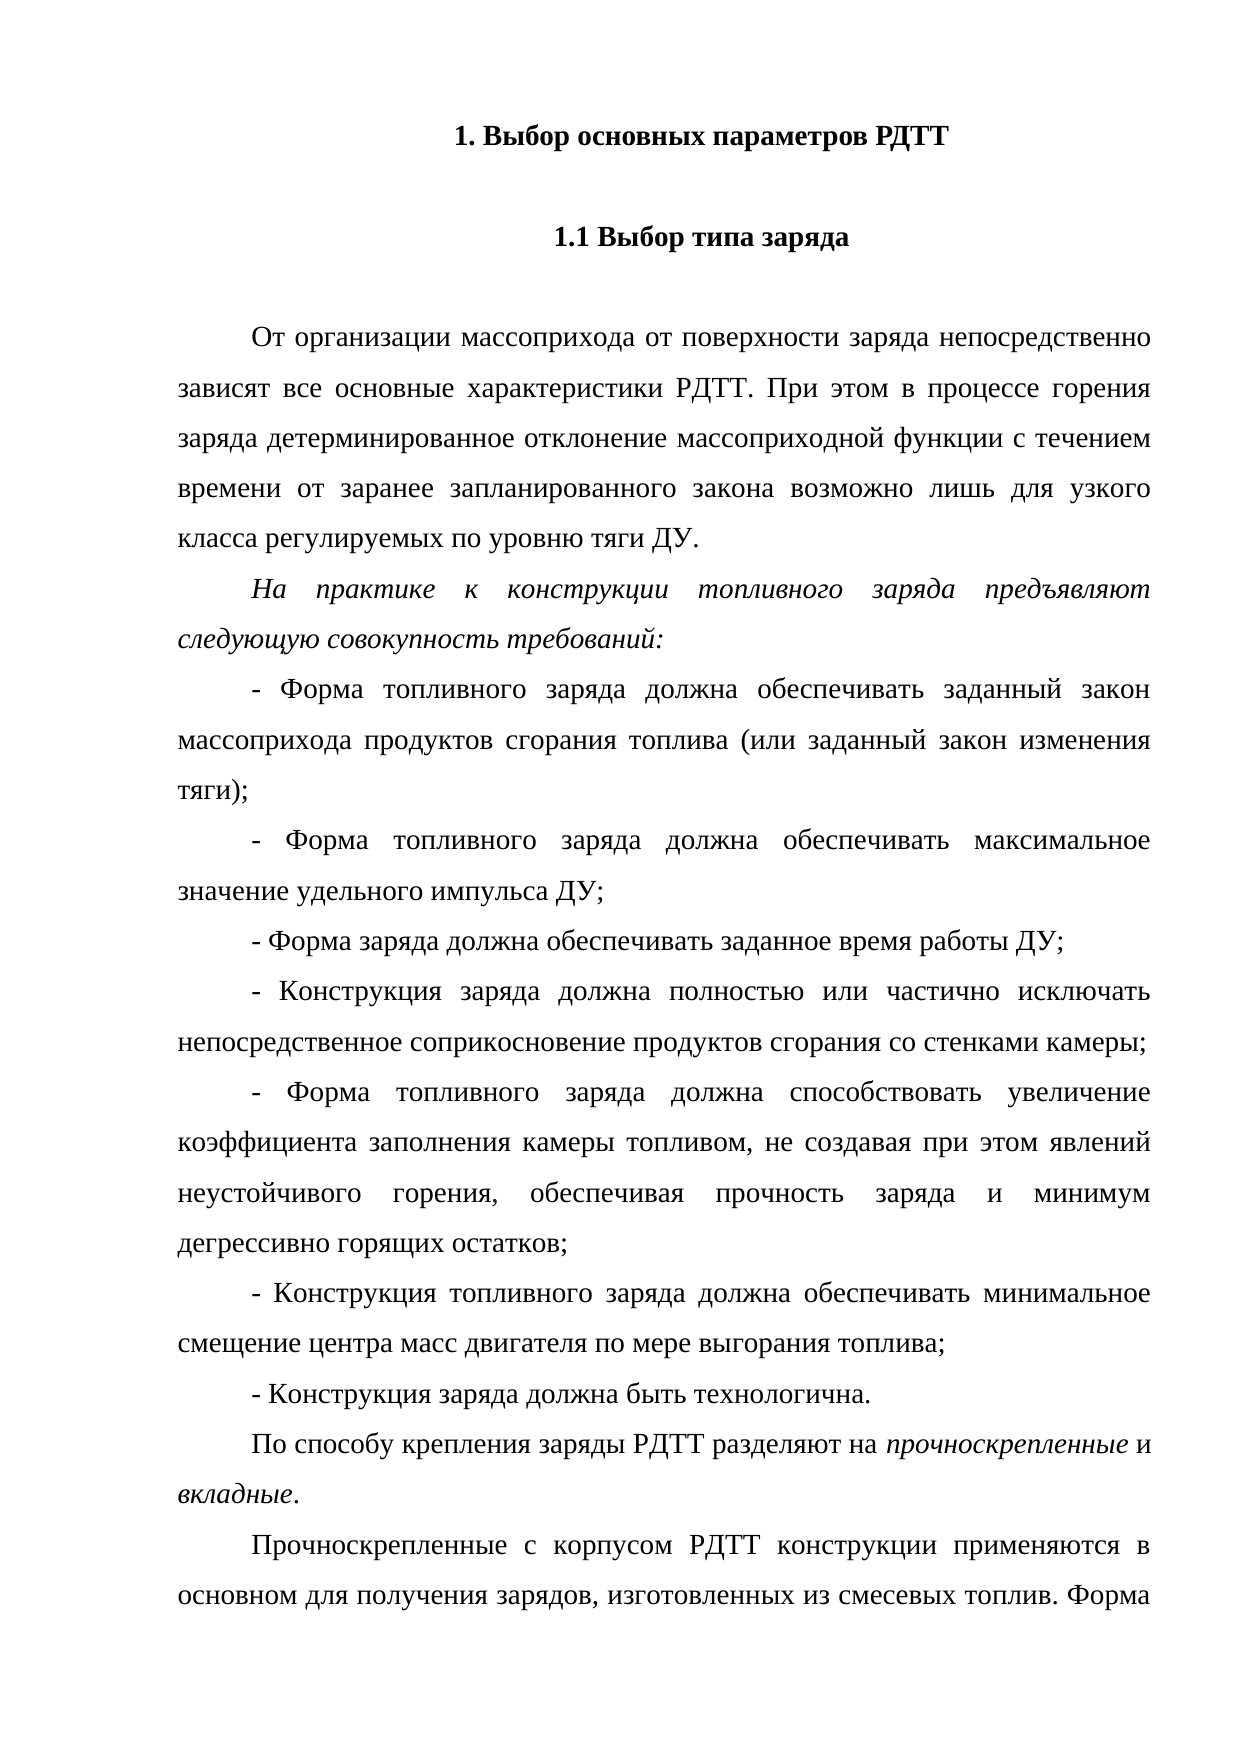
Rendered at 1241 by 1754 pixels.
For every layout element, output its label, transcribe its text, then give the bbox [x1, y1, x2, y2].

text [177, 1527, 1152, 1611]
text - Конструкция заряда должна полностью или частично исключать непосредственное соприкосновение продуктов сгорания со стенками камеры; [177, 973, 1152, 1057]
text - Форма топливного заряда должна обеспечивать максимальное значение удельного импульса ДУ; [177, 822, 1152, 906]
text По способу крепления заряды РДТТ разделяют на прочноскрепленные и вкладные. [177, 1426, 1152, 1510]
text - Форма топливного заряда должна обеспечивать заданный закон массоприхода продуктов сгорания топлива (или заданный закон изменения тяги); [177, 672, 1152, 806]
text На практике к конструкции топливного заряда предъявляют следующую совокупность требований: [177, 571, 1152, 655]
text От организации массоприхода от поверхности заряда непосредственно зависят все основные характеристики РДТТ. При этом в процессе горения заряда детерминированное отклонение массоприходной функции с течением времени от заранее запланированного закона возможно лишь для узкого класса регулируемых по уровню тяги ДУ. [177, 319, 1152, 554]
text - Конструкция топливного заряда должна обеспечивать минимальное смещение центра масс двигателя по мере выгорания топлива; [177, 1275, 1152, 1359]
text - Форма топливного заряда должна способствовать увеличение коэффициента заполнения камеры топливом, не создавая при этом явлений неустойчивого горения, обеспечивая прочность заряда и минимум дегрессивно горящих остатков; [177, 1074, 1152, 1258]
subtitle 1.1 Выбор типа заряда [177, 219, 1152, 252]
text - Форма заряда должна обеспечивать заданное время работы ДУ; [177, 923, 1152, 957]
subtitle 1. Выбор основных параметров РДТТ [177, 118, 1152, 152]
text - Конструкция заряда должна быть технологична. [177, 1376, 1152, 1409]
